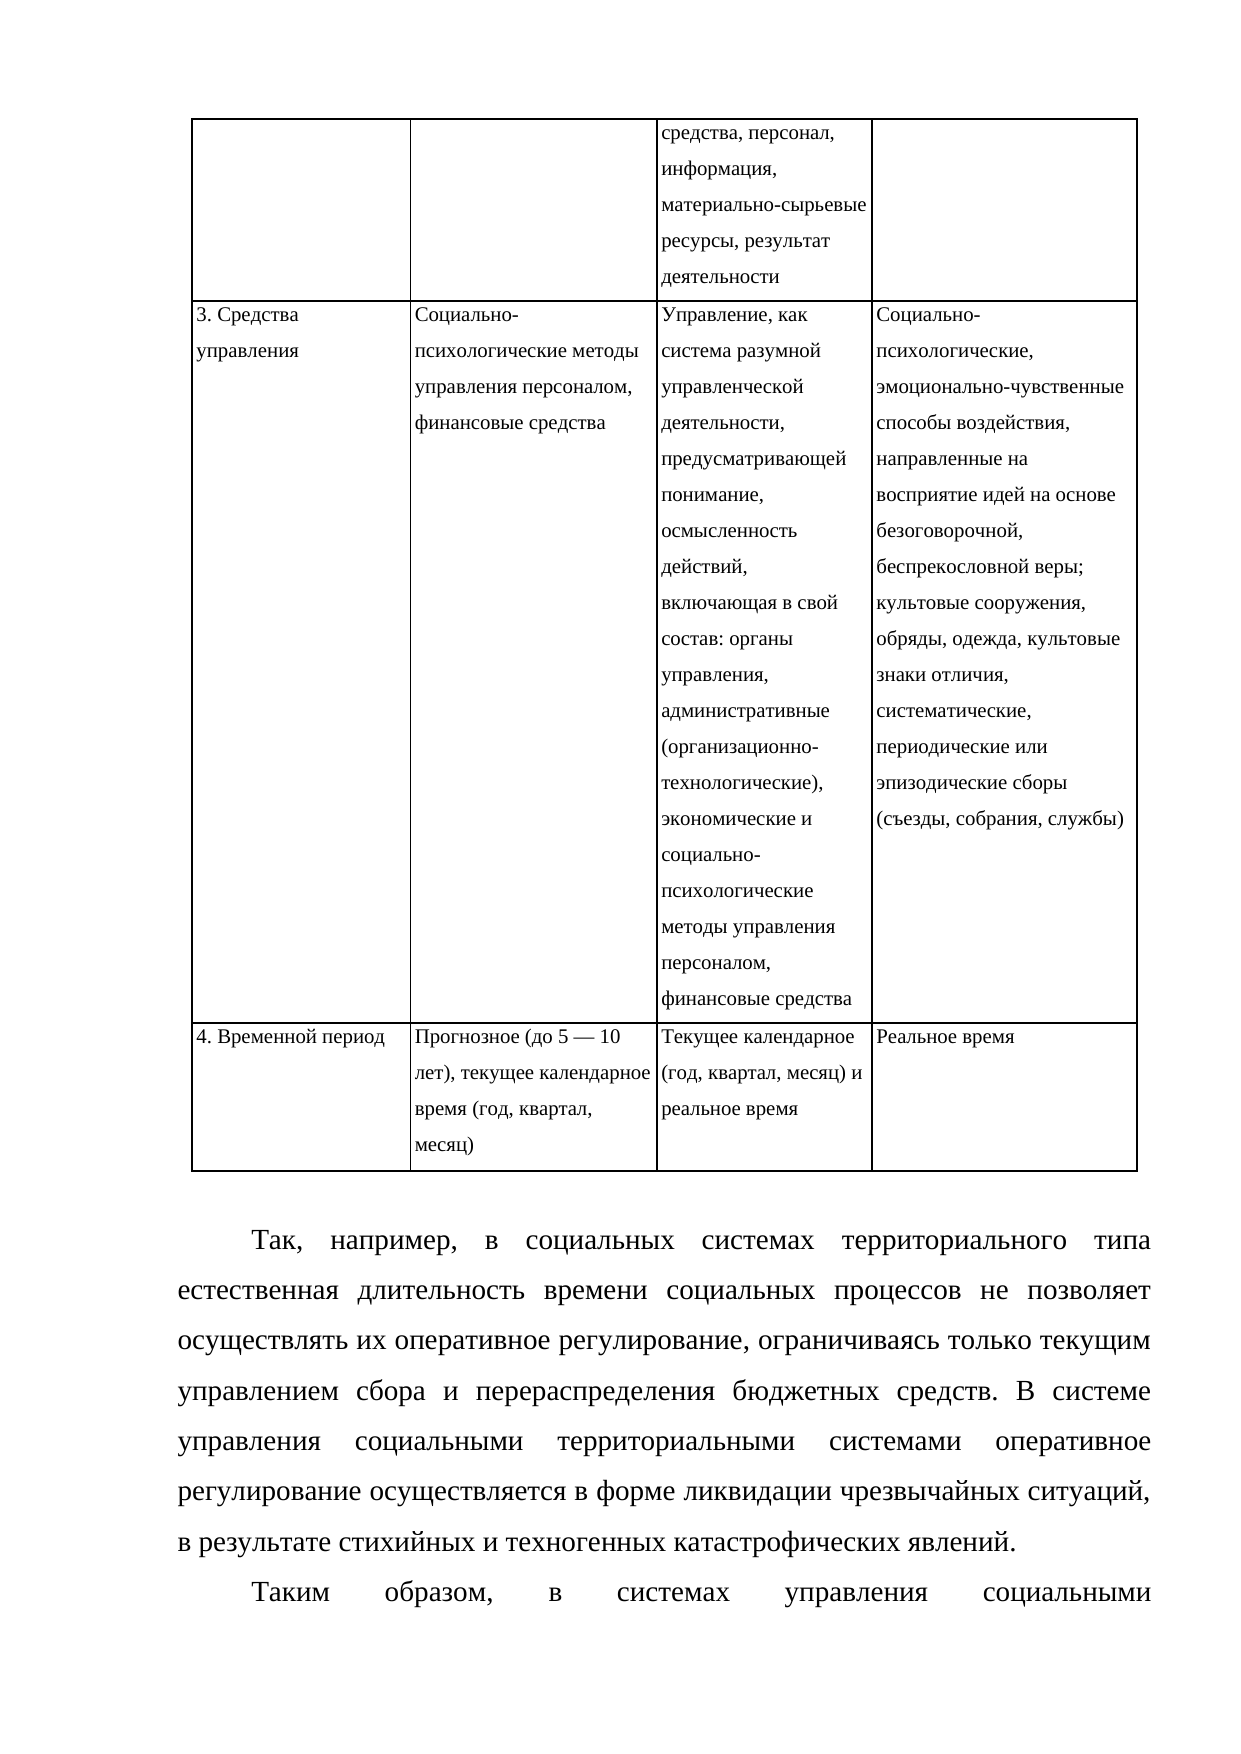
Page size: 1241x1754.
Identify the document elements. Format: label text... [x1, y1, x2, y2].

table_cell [411, 120, 656, 300]
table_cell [873, 120, 1136, 300]
table_cell Управление, как система разумной управленческой деятельности, предусматривающей понимание, осмысленность действий, включающая в свой состав: органы управления, административные (организационно-технологические), экономические и социально-психологические методы управления персоналом, финансовые средства [658, 302, 871, 1022]
table_cell Социально- психологические, эмоционально-чувственные способы воздействия, направленные на восприятие идей на основе безоговорочной, беспрекословной веры; культовые сооружения, обряды, одежда, культовые знаки отличия, систематические, периодические или эпизодические сборы (съезды, собрания, службы) [873, 302, 1136, 1022]
table_cell Социально-психологические методы управления персоналом, финансовые средства [411, 302, 656, 1022]
table_cell Реальное время [873, 1024, 1136, 1170]
table_cell Процессы специализированной предметной научной, проектно- конструкторской деятельности, экономические и хозяйственные отношения, элементы организованной научной, проектно-конструкторской деятельности по стадиям их «жизненных циклов», такие как: технические средства, персонал, информация, материально-сырьевые ресурсы, результат деятельности [658, 120, 871, 300]
text Так, например, в социальных системах территориального типа естественная длительность времени социальных процессов не позволяет осуществлять их оперативное регулирование, ограничиваясь только текущим управлением сбора и перераспределения бюджетных средств. В системе управления социальными территориальными системами оперативное регулирование осуществляется в форме ликвидации чрезвычайных ситуаций, в результате стихийных и техногенных катастрофических явлений. [177, 1222, 1152, 1557]
table_cell 3. Средства управления [193, 302, 410, 1022]
table_cell Прогнозное (до 5 — 10 лет), текущее календарное время (год, квартал, месяц) [411, 1024, 656, 1170]
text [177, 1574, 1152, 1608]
table_cell Текущее календарное (год, квартал, месяц) и реальное время [658, 1024, 871, 1170]
table_cell 4. Временной период [193, 1024, 410, 1170]
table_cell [193, 120, 410, 300]
